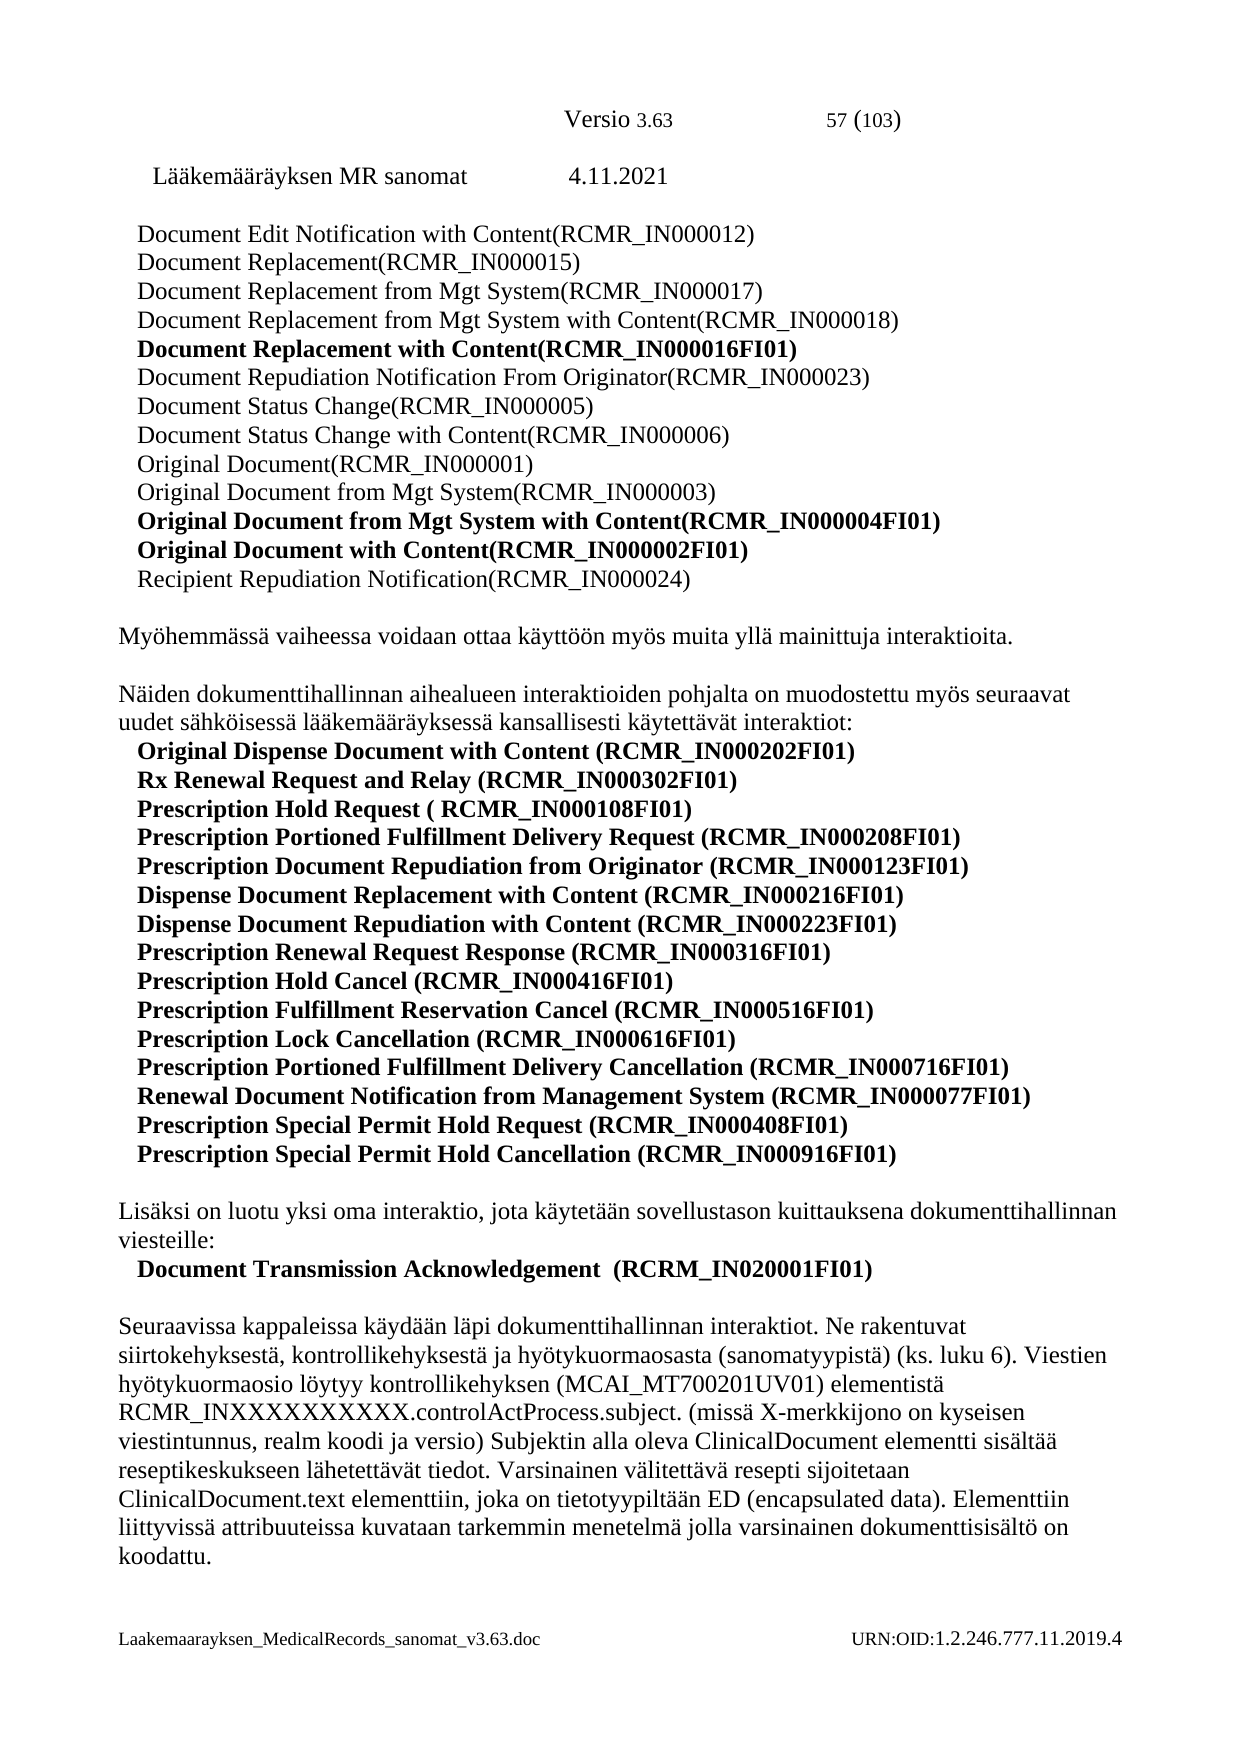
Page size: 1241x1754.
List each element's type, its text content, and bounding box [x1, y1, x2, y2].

text Myöhemmässä vaiheessa voidaan ottaa käyttöön myös muita yllä mainittuja interaktioita. [118, 621, 1122, 650]
text Document Status Change with Content(RCMR_IN000006) [118, 420, 1122, 449]
text Näiden dokumenttihallinnan aihealueen interaktioiden pohjalta on muodostettu myös seuraavat uudet sähköisessä lääkemääräyksessä kansallisesti käytettävät interaktiot: [118, 679, 1122, 736]
text Prescription Special Permit Hold Cancellation (RCMR_IN000916FI01) [118, 1139, 1122, 1167]
text Document Status Change(RCMR_IN000005) [118, 391, 1122, 420]
text Rx Renewal Request and Relay (RCMR_IN000302FI01) [118, 765, 1122, 794]
text Prescription Hold Request ( RCMR_IN000108FI01) [118, 794, 1122, 822]
text Dispense Document Repudiation with Content (RCMR_IN000223FI01) [118, 909, 1122, 937]
text Prescription Renewal Request Response (RCMR_IN000316FI01) [118, 937, 1122, 966]
text Document Transmission Acknowledgement (RCRM_IN020001FI01) [118, 1254, 1122, 1282]
text Dispense Document Replacement with Content (RCMR_IN000216FI01) [118, 880, 1122, 909]
text Prescription Portioned Fulfillment Delivery Cancellation (RCMR_IN000716FI01) [118, 1052, 1122, 1081]
text Document Replacement with Content(RCMR_IN000016FI01) [118, 334, 1122, 362]
text Prescription Document Repudiation from Originator (RCMR_IN000123FI01) [118, 851, 1122, 880]
text Prescription Special Permit Hold Request (RCMR_IN000408FI01) [118, 1110, 1122, 1139]
text Original Document from Mgt System with Content(RCMR_IN000004FI01) [118, 506, 1122, 535]
text Prescription Hold Cancel (RCMR_IN000416FI01) [118, 966, 1122, 995]
text Seuraavissa kappaleissa käydään läpi dokumenttihallinnan interaktiot. Ne rakentuvat siirtokehyksestä, kontrollikehyksestä ja hyötykuormaosasta (sanomatyypistä) (ks. luku 6). Viestien hyötykuormaosio löytyy kontrollikehyksen (MCAI_MT700201UV01) elementistä RCMR_INXXXXXXXXXX.controlActProcess.subject. (missä X-merkkijono on kyseisen viestintunnus, realm koodi ja versio) Subjektin alla oleva ClinicalDocument elementti sisältää reseptikeskukseen lähetettävät tiedot. Varsinainen välitettävä resepti sijoitetaan ClinicalDocument.text elementtiin, joka on tietotyypiltään ED (encapsulated data). Elementtiin liittyvissä attribuuteissa kuvataan tarkemmin menetelmä jolla varsinainen dokumenttisisältö on koodattu. [118, 1311, 1122, 1570]
text Prescription Lock Cancellation (RCMR_IN000616FI01) [118, 1024, 1122, 1052]
text Renewal Document Notification from Management System (RCMR_IN000077FI01) [118, 1081, 1122, 1110]
text Prescription Fulfillment Reservation Cancel (RCMR_IN000516FI01) [118, 995, 1122, 1024]
text Document Replacement(RCMR_IN000015) [118, 247, 1122, 276]
text Original Document(RCMR_IN000001) [118, 449, 1122, 477]
text Recipient Repudiation Notification(RCMR_IN000024) [118, 564, 1122, 592]
text Lisäksi on luotu yksi oma interaktio, jota käytetään sovellustason kuittauksena dokumenttihallinnan viesteille: [118, 1196, 1122, 1254]
text Prescription Portioned Fulfillment Delivery Request (RCMR_IN000208FI01) [118, 822, 1122, 851]
text Document Replacement from Mgt System(RCMR_IN000017) [118, 276, 1122, 305]
text Document Edit Notification with Content(RCMR_IN000012) [118, 219, 1122, 247]
text Document Repudiation Notification From Originator(RCMR_IN000023) [118, 362, 1122, 391]
text Document Replacement from Mgt System with Content(RCMR_IN000018) [118, 305, 1122, 334]
text Original Dispense Document with Content (RCMR_IN000202FI01) [118, 736, 1122, 765]
text Original Document with Content(RCMR_IN000002FI01) [118, 535, 1122, 564]
text Original Document from Mgt System(RCMR_IN000003) [118, 477, 1122, 506]
